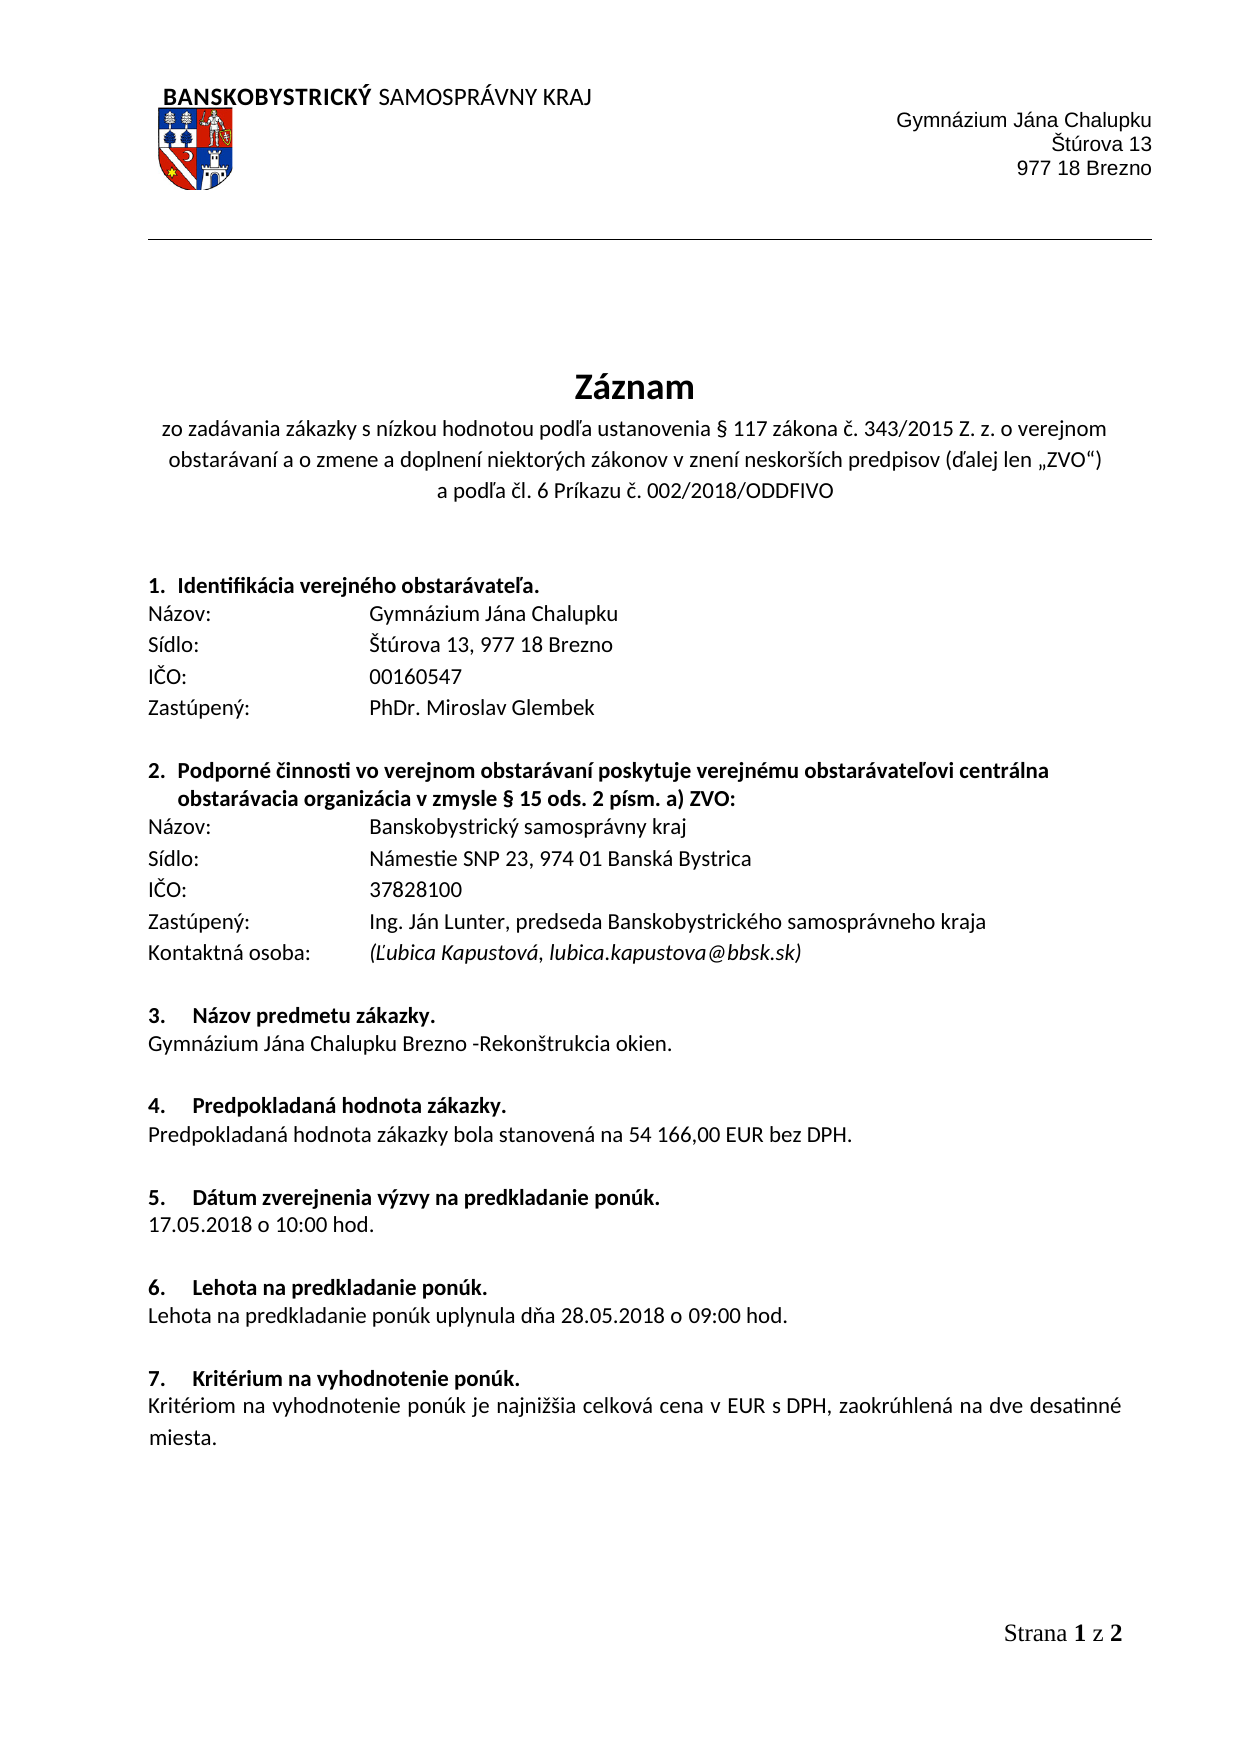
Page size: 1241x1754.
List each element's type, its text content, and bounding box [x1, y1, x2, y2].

text Zastúpený: Ing. Ján Lunter, predseda Banskobystrického samosprávneho kraja [148, 907, 1122, 935]
list Dátum zverejnenia výzvy na predkladanie ponúk. [148, 1183, 1152, 1211]
list Identifikácia verejného obstarávateľa. [148, 571, 1152, 599]
text Zastúpený: PhDr. Miroslav Glembek [148, 693, 1122, 721]
text Gymnázium Jána Chalupku Brezno -Rekonštrukcia okien. [148, 1029, 1122, 1057]
text Názov: Banskobystrický samosprávny kraj [148, 812, 1122, 840]
text Sídlo: Námestie SNP 23, 974 01 Banská Bystrica [148, 844, 1122, 872]
text zo zadávania zákazky s nízkou hodnotou podľa ustanovenia § 117 zákona č. 343/2015 Z. z. o verejnom obstarávaní a o zmene a doplnení niektorých zákonov v znení neskorších predpisov (ďalej len „ZVO“) a podľa čl. 6 Príkazu č. 002/2018/ODDFIVO [148, 414, 1122, 505]
text Kritériom na vyhodnotenie ponúk je najnižšia celková cena v EUR s DPH, zaokrúhlená na dve desatinné miesta. [148, 1392, 1122, 1451]
text IČO: 00160547 [148, 662, 1122, 690]
text 17.05.2018 o 10:00 hod. [148, 1211, 1122, 1239]
list Kritérium na vyhodnotenie ponúk. [148, 1364, 1152, 1392]
picture [157, 107, 233, 189]
text Záznam [148, 363, 1122, 409]
list Predpokladaná hodnota zákazky. [148, 1092, 1152, 1120]
text Predpokladaná hodnota zákazky bola stanovená na 54 166,00 EUR bez DPH. [148, 1120, 1122, 1148]
text Kontaktná osoba: (Ľubica Kapustová, lubica.kapustova@bbsk.sk) [148, 938, 1122, 966]
text Lehota na predkladanie ponúk uplynula dňa 28.05.2018 o 09:00 hod. [148, 1301, 1122, 1329]
list Lehota na predkladanie ponúk. [148, 1273, 1152, 1301]
text Názov: Gymnázium Jána Chalupku [148, 599, 1122, 627]
text IČO: 37828100 [148, 875, 1122, 903]
list Názov predmetu zákazky. [148, 1001, 1152, 1029]
text Sídlo: Štúrova 13, 977 18 Brezno [148, 631, 1122, 658]
list Podporné činnosti vo verejnom obstarávaní poskytuje verejnému obstarávateľovi centrálna obstarávacia organizácia v zmysle § 15 ods. 2 písm. a) ZVO: [148, 756, 1152, 812]
